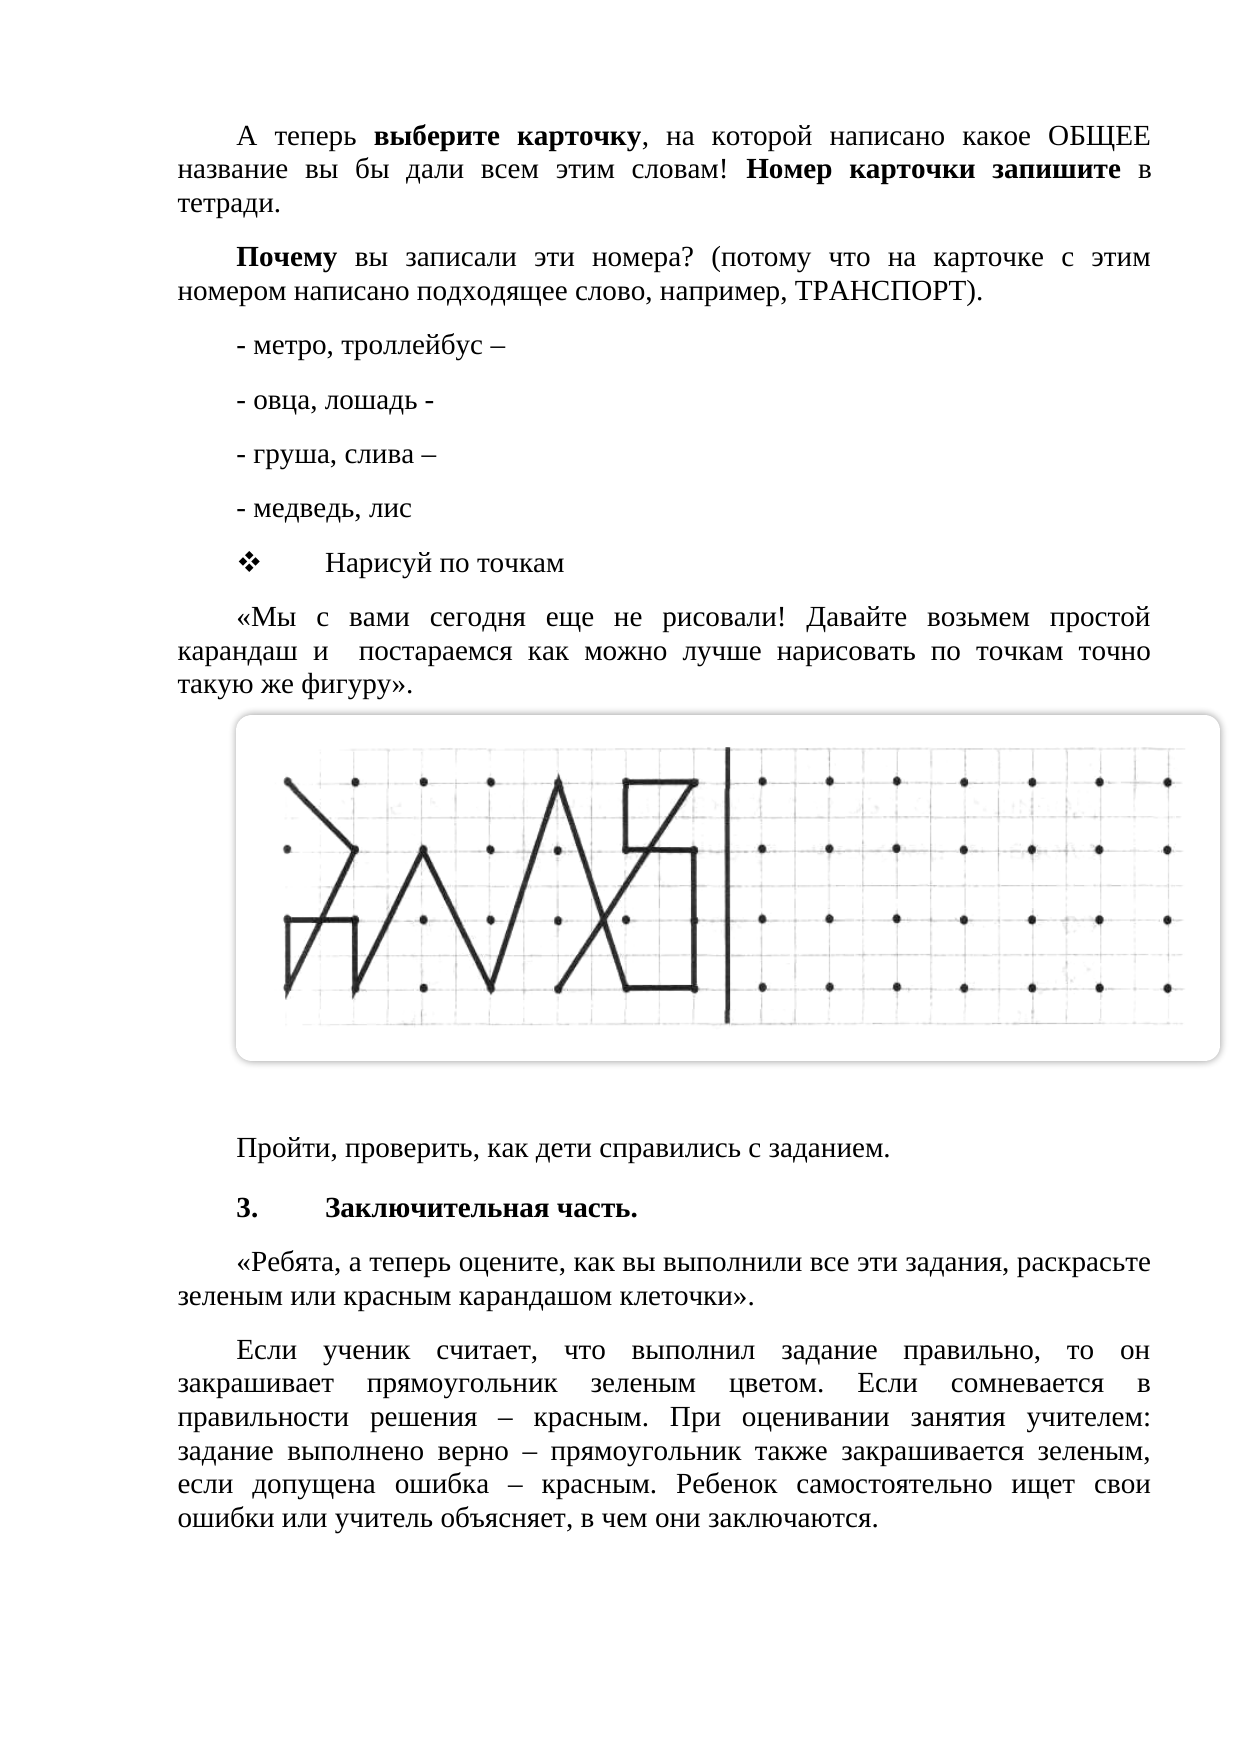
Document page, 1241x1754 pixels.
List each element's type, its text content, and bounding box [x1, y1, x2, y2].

text Почему вы записали эти номера? (потому что на карточке с этим номером написано подходящее слово, например, ТРАНСПОРТ). [177, 239, 1152, 307]
text Если ученик считает, что выполнил задание правильно, то он закрашивает прямоугольник зеленым цветом. Если сомневается в правильности решения – красным. При оценивании занятия учителем: задание выполнено верно – прямоугольник также закрашивается зеленым, если допущена ошибка – красным. Ребенок самостоятельно ищет свои ошибки или учитель объясняет, в чем они заключаются. [177, 1332, 1152, 1533]
text - медведь, лис [177, 491, 1152, 524]
text «Ребята, а теперь оцените, как вы выполнили все эти задания, раскрасьте зеленым или красным карандашом клеточки». [177, 1244, 1152, 1311]
text Пройти, проверить, как дети справились с заданием. [177, 1130, 1152, 1164]
text - овца, лошадь - [177, 382, 1152, 415]
text - груша, слива – [177, 436, 1152, 470]
text - метро, троллейбус – [177, 327, 1152, 361]
list Нарисуй по точкам [177, 545, 1152, 579]
list Заключительная часть. [177, 1190, 1152, 1223]
text «Мы с вами сегодня еще не рисовали! Давайте возьмем простой карандаш и постараемся как можно лучше нарисовать по точкам точно такую же фигуру». [177, 599, 1152, 700]
text А теперь выберите карточку, на которой написано какое ОБЩЕЕ название вы бы дали всем этим словам! Номер карточки запишите в тетради. [177, 118, 1152, 219]
